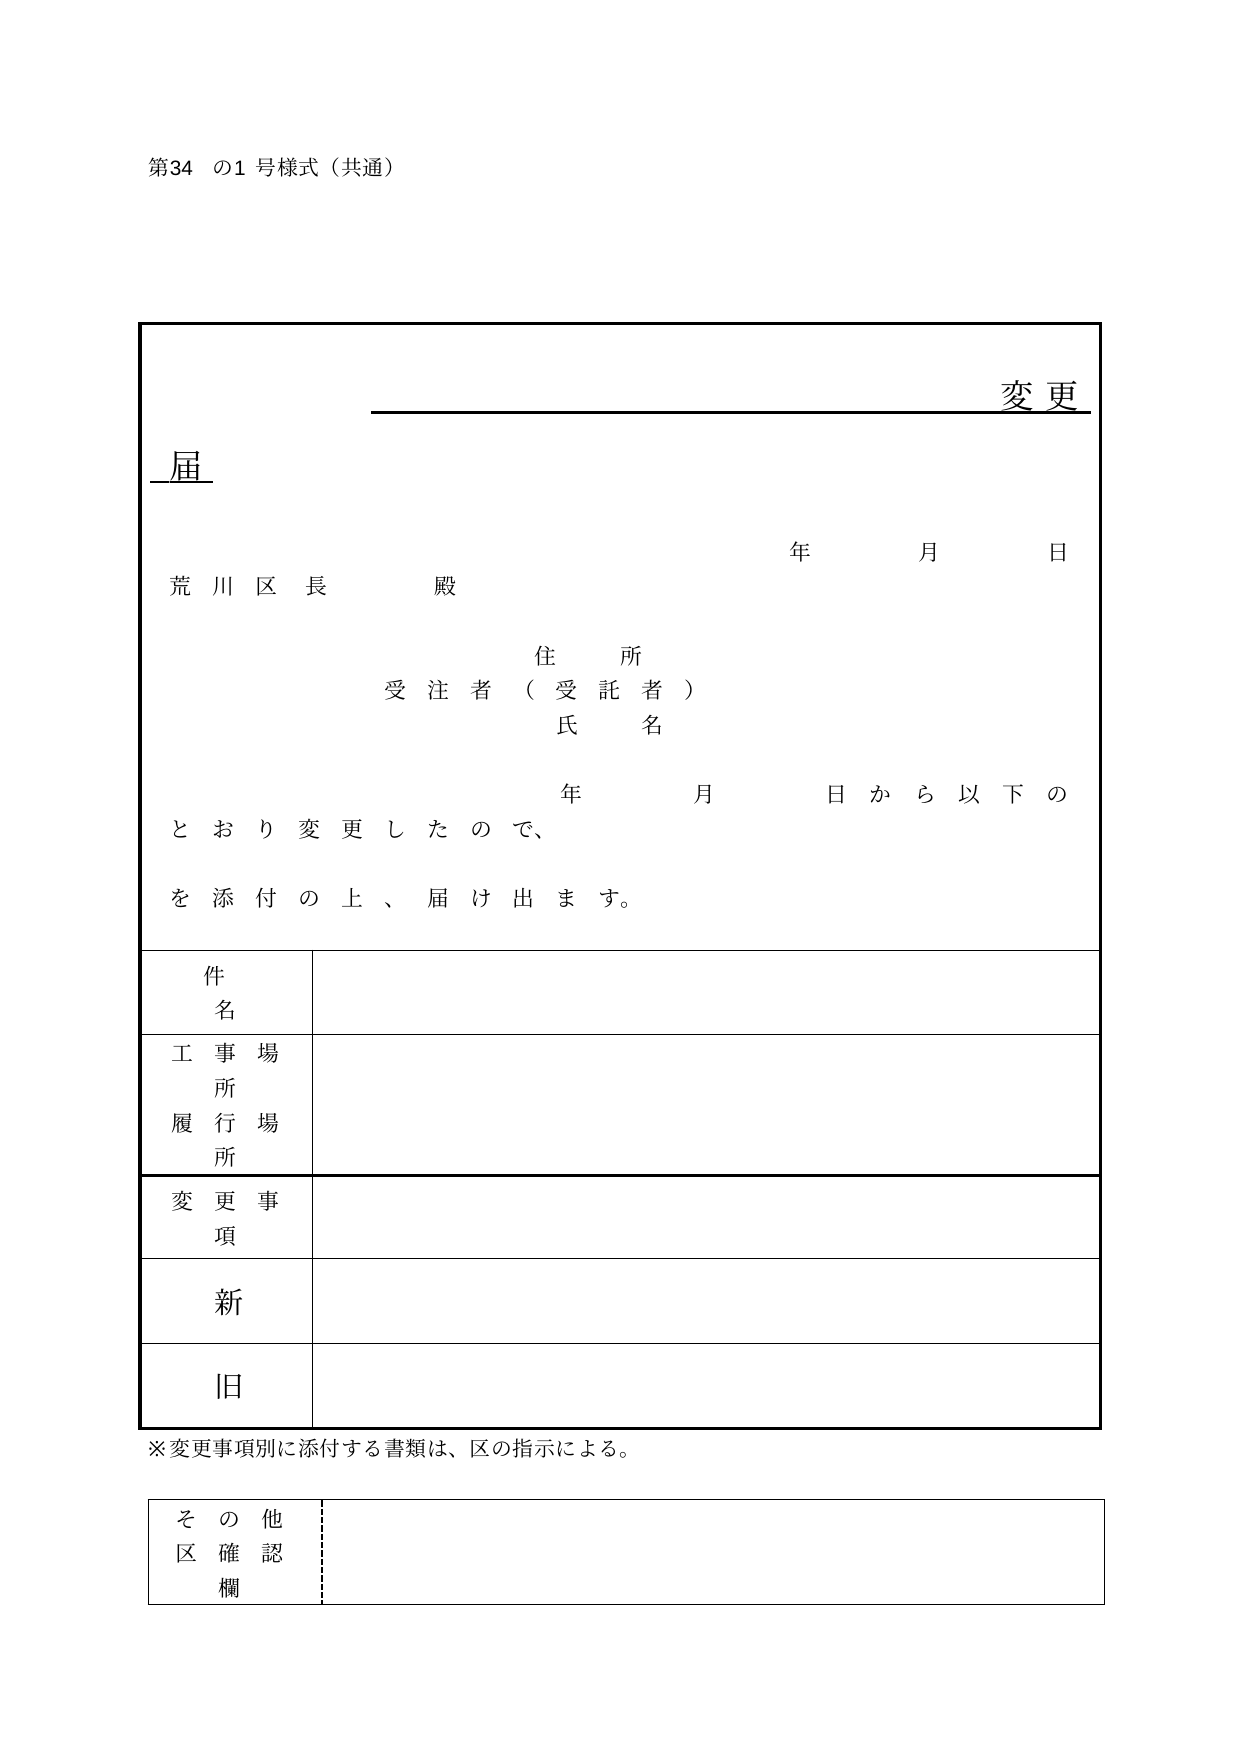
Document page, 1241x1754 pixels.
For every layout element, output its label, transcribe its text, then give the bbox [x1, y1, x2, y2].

table_cell 新 [142, 1259, 312, 1342]
table_cell [313, 1035, 1099, 1174]
text 第34の1号様式（共通） [148, 148, 1092, 183]
table_header [322, 1500, 1104, 1604]
text ※変更事項別に添付する書類は、区の指示による。 [148, 1430, 1092, 1464]
table_cell [313, 1177, 1099, 1258]
table_header 変更届 年 月 日 荒川区長 殿 住 所 受注者（受託者） 氏 名 年 月 日から以下のとおり変更したので、 を添付の上、届け出ます。 [142, 325, 1099, 949]
table_cell [313, 1344, 1099, 1427]
table_header その他 区確認欄 [149, 1500, 322, 1604]
table_cell 件名 [142, 951, 312, 1034]
table_cell [313, 1259, 1099, 1342]
table_cell 変更事項 [142, 1177, 312, 1258]
table_cell 旧 [142, 1344, 312, 1427]
table_cell 工事場所 履行場所 [142, 1035, 312, 1174]
table_cell [313, 951, 1099, 1034]
